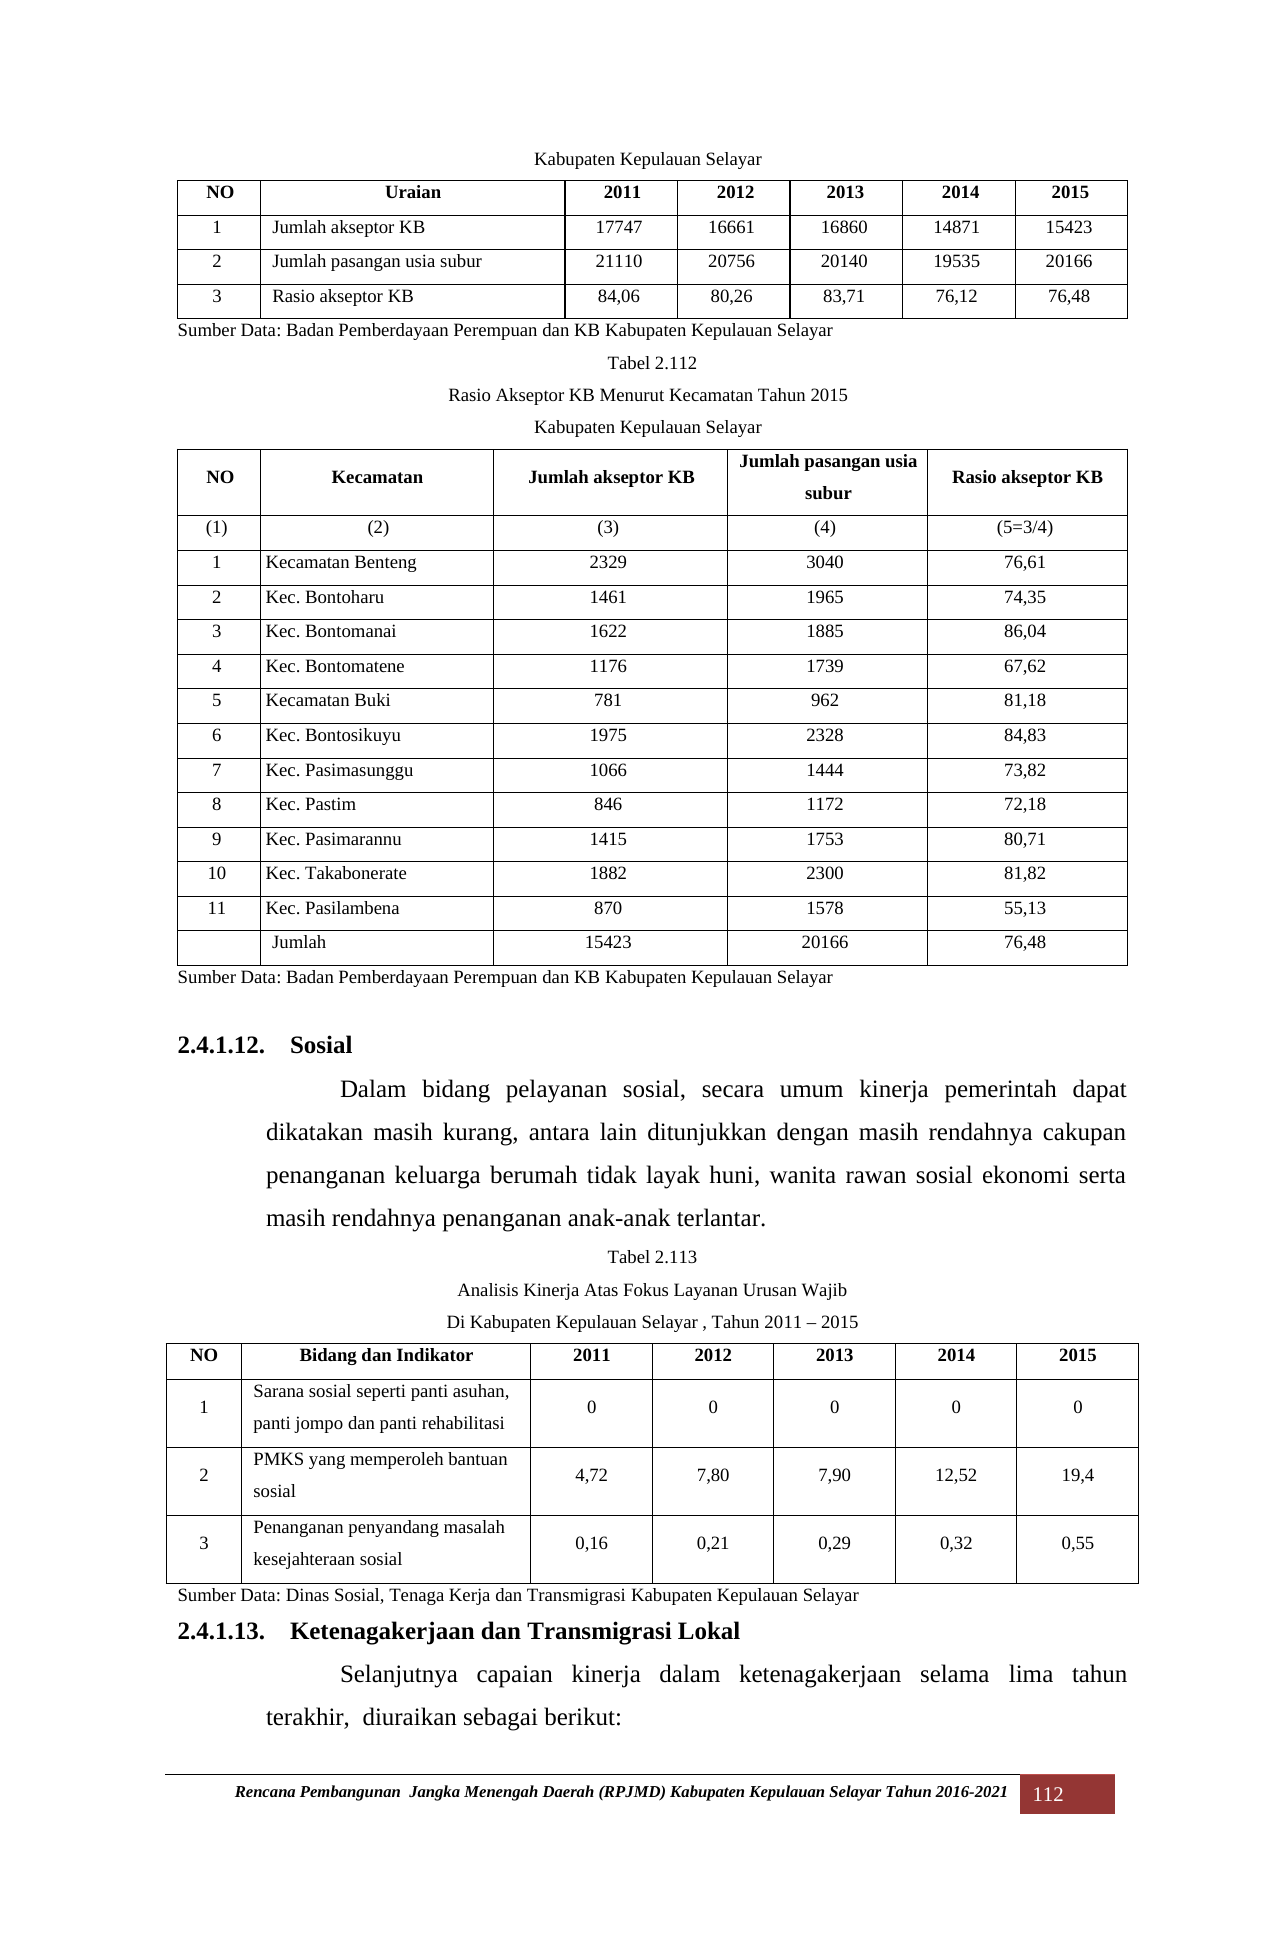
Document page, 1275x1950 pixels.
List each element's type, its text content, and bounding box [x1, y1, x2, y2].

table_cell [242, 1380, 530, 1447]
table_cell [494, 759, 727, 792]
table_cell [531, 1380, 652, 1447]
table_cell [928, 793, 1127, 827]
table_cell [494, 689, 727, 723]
list Sosial [177, 1031, 1127, 1059]
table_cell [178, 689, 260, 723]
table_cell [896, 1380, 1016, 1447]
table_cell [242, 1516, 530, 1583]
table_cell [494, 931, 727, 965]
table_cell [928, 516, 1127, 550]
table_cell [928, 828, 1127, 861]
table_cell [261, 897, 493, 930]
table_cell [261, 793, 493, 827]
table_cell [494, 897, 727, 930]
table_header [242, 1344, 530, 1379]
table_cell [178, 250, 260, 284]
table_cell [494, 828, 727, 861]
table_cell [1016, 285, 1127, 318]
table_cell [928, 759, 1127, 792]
text Tabel 2.112 [177, 352, 1127, 373]
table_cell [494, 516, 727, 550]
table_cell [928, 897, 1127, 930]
text Sumber Data: Badan Pemberdayaan Perempuan dan KB Kabupaten Kepulauan Selayar [177, 966, 1127, 988]
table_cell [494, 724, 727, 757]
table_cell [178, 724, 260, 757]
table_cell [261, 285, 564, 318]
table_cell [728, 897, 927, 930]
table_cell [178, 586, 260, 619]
list Ketenagakerjaan dan Transmigrasi Lokal [177, 1616, 1127, 1645]
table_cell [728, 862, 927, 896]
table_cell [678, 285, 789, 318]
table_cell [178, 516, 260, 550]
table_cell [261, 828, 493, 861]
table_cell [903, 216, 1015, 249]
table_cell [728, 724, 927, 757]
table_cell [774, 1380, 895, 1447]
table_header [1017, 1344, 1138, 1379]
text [177, 319, 1127, 341]
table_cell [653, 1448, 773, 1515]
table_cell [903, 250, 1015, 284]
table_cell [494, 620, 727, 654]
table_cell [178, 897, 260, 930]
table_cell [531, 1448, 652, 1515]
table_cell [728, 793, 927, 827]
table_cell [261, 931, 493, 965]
text Kabupaten Kepulauan Selayar [177, 416, 1118, 438]
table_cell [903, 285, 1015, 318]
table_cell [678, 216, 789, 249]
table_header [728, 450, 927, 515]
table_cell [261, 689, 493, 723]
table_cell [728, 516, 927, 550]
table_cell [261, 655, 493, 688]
text Sumber Data: Dinas Sosial, Tenaga Kerja dan Transmigrasi Kabupaten Kepulauan Selayar [177, 1584, 1127, 1606]
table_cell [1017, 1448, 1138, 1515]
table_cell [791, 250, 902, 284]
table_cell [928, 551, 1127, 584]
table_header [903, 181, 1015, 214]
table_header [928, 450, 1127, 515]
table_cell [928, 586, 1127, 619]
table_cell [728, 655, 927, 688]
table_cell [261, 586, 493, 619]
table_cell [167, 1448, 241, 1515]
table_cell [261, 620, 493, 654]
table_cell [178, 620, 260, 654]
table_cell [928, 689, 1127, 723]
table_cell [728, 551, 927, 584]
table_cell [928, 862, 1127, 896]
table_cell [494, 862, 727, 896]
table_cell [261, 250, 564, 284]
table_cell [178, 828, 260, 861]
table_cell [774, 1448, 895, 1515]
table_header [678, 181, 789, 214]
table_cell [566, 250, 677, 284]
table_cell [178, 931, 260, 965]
text Analisis Kinerja Atas Fokus Layanan Urusan Wajib [177, 1278, 1127, 1300]
text Selanjutnya capaian kinerja dalam ketenagakerjaan selama lima tahun terakhir, diuraikan sebagai berikut: [266, 1659, 1127, 1731]
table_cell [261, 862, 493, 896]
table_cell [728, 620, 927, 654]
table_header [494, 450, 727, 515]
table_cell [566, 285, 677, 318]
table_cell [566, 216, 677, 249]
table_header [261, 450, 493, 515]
text Kabupaten Kepulauan Selayar [177, 148, 1118, 169]
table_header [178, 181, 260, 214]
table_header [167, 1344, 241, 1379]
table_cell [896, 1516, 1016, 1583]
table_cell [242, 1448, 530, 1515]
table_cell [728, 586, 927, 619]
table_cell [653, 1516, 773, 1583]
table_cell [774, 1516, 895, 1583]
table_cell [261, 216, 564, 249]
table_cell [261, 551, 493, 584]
text Tabel 2.113 [177, 1246, 1127, 1268]
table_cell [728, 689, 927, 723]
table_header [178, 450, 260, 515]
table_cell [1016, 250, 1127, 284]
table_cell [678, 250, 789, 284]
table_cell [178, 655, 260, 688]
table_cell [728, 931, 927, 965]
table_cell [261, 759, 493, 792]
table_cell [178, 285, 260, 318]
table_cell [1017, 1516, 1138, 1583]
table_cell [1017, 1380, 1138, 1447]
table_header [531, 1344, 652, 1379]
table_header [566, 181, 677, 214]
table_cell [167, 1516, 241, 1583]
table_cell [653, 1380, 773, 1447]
text Dalam bidang pelayanan sosial, secara umum kinerja pemerintah dapat dikatakan masih kurang, antara lain ditunjukkan dengan masih rendahnya cakupan penanganan keluarga berumah tidak layak huni, wanita rawan sosial ekonomi serta masih rendahnya penanganan anak-anak terlantar. [266, 1074, 1127, 1232]
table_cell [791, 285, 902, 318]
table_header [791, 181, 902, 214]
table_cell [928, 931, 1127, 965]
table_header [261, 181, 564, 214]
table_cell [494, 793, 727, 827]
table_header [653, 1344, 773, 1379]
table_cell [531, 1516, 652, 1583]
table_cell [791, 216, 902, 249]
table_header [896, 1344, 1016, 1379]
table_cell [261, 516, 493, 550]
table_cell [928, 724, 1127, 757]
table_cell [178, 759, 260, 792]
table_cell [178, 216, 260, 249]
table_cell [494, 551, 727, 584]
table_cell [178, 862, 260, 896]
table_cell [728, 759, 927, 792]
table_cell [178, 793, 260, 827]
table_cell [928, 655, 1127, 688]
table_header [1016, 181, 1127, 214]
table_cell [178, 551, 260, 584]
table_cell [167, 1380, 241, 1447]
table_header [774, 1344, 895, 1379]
text Rasio Akseptor KB Menurut Kecamatan Tahun 2015 [177, 384, 1118, 406]
text Di Kabupaten Kepulauan Selayar , Tahun 2011 – 2015 [177, 1311, 1127, 1332]
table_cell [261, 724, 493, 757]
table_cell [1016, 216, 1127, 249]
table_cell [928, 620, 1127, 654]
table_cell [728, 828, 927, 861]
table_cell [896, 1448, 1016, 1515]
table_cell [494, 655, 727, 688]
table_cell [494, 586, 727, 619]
